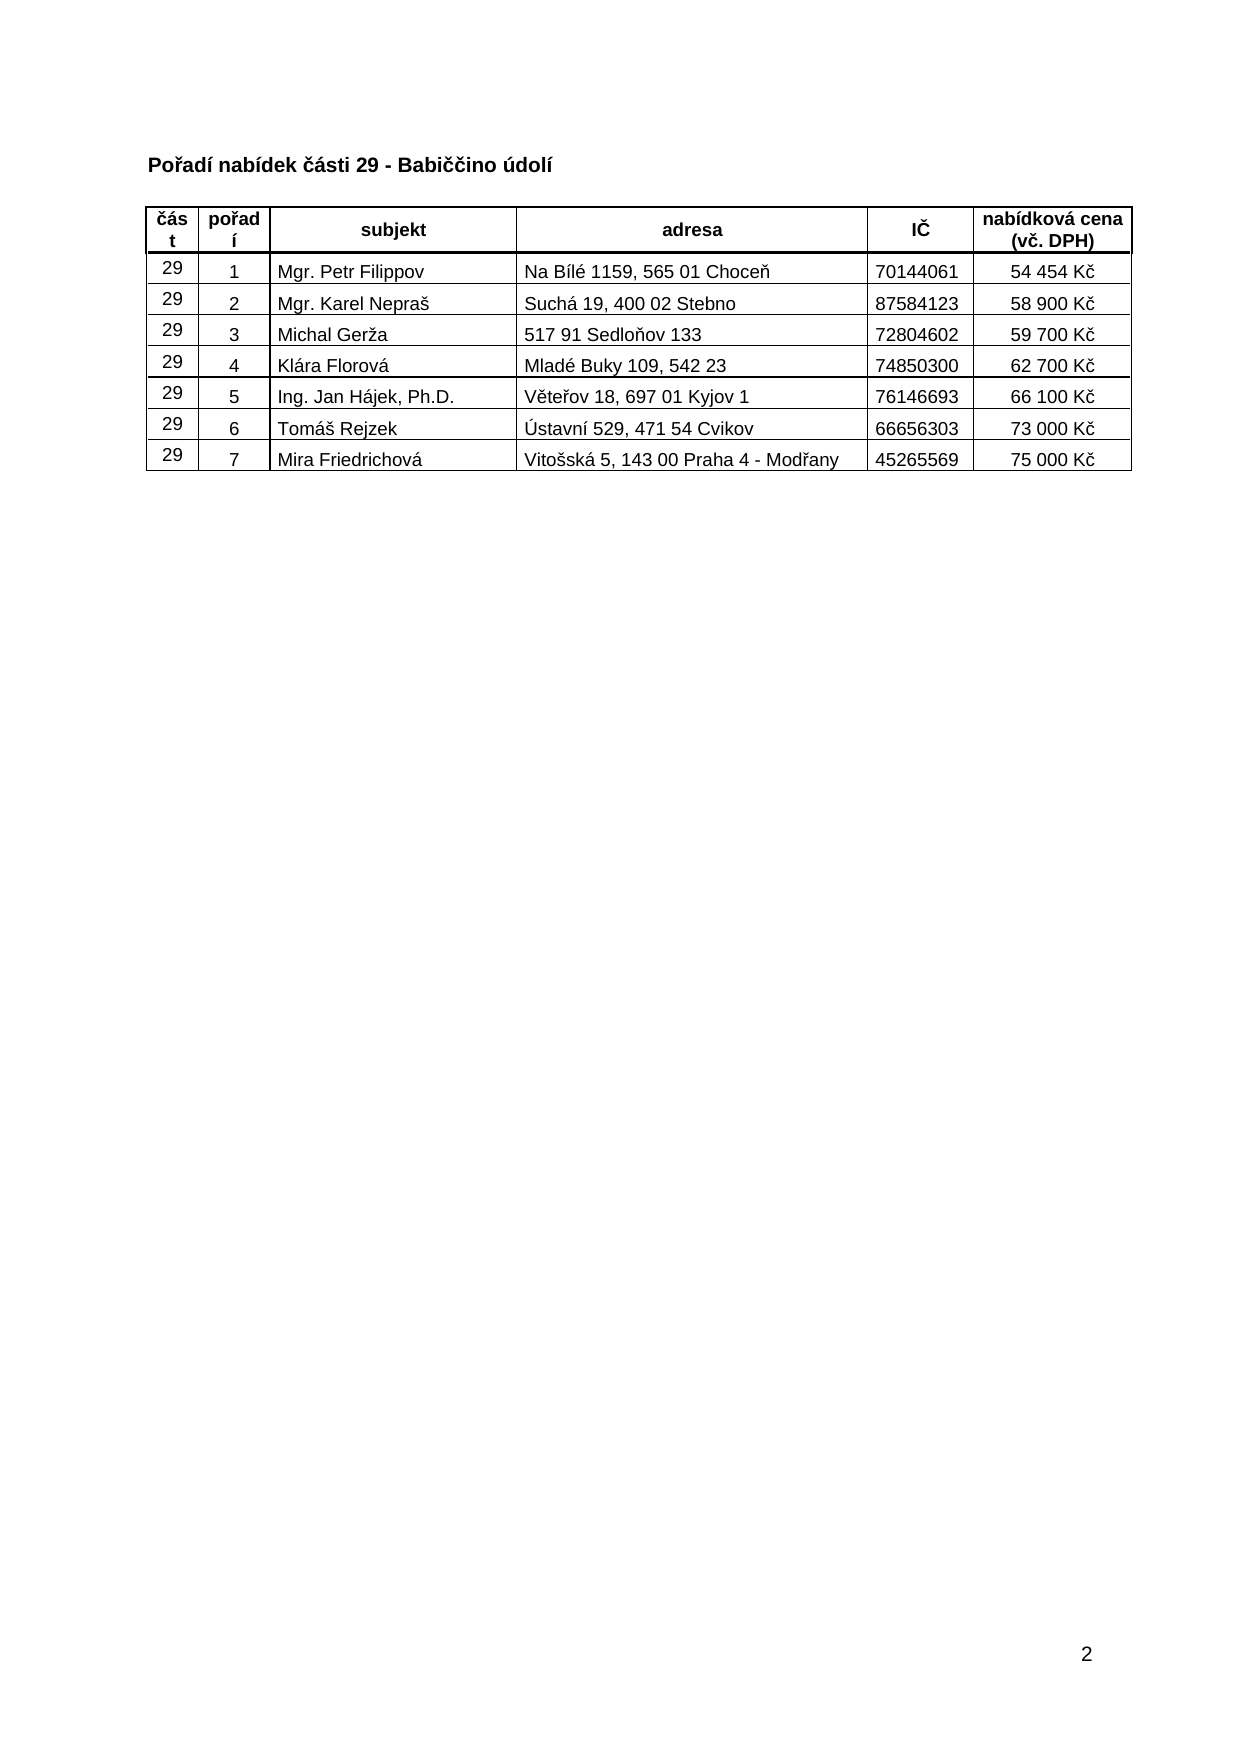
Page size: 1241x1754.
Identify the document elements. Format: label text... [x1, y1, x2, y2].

table_cell 29 [147, 315, 198, 345]
table_cell 74850300 [868, 346, 973, 376]
table_cell Ing. Jan Hájek, Ph.D. [271, 378, 516, 408]
table_cell Na Bílé 1159, 565 01 Choceň [517, 254, 867, 283]
table_cell 66 100 Kč [974, 376, 1131, 408]
table_cell Ústavní 529, 471 54 Cvikov [517, 409, 867, 439]
table_cell Mira Friedrichová [271, 440, 516, 470]
table_cell Tomáš Rejzek [271, 409, 516, 439]
text Pořadí nabídek části 29 - Babiččino údolí [148, 148, 1092, 177]
table_header IČ [868, 208, 973, 251]
table_cell 6 [199, 409, 269, 439]
table_cell 3 [199, 315, 269, 345]
table_cell 5 [199, 378, 269, 408]
table_cell Věteřov 18, 697 01 Kyjov 1 [517, 378, 867, 408]
table_cell Vitošská 5, 143 00 Praha 4 - Modřany [517, 440, 867, 470]
table_cell 76146693 [868, 378, 973, 408]
table_cell 45265569 [868, 440, 973, 470]
table_cell 2 [199, 284, 269, 314]
table_header část [147, 208, 198, 251]
table_cell 29 [147, 252, 198, 283]
table_cell 72804602 [868, 315, 973, 345]
table_cell 58 900 Kč [974, 283, 1131, 314]
table_cell 59 700 Kč [974, 314, 1131, 345]
table_cell 54 454 Kč [974, 251, 1131, 283]
table_cell 62 700 Kč [974, 345, 1131, 376]
table_cell 7 [199, 440, 269, 470]
table_cell 66656303 [868, 409, 973, 439]
table_cell 29 [147, 440, 198, 470]
table_cell 70144061 [868, 254, 973, 283]
table_cell Mgr. Petr Filippov [271, 254, 516, 283]
table_cell 75 000 Kč [974, 439, 1131, 470]
table_header nabídková cena (vč. DPH) [974, 208, 1131, 251]
table_header pořadí [199, 208, 269, 251]
table_cell Suchá 19, 400 02 Stebno [517, 284, 867, 314]
table_cell 29 [147, 409, 198, 439]
table_cell 87584123 [868, 284, 973, 314]
table_cell Mladé Buky 109, 542 23 [517, 346, 867, 376]
table_cell 73 000 Kč [974, 408, 1131, 439]
table_cell Mgr. Karel Nepraš [271, 284, 516, 314]
table_header subjekt [271, 208, 516, 251]
table_cell 4 [199, 346, 269, 376]
table_cell Michal Gerža [271, 315, 516, 345]
table_cell 517 91 Sedloňov 133 [517, 315, 867, 345]
table_cell 29 [147, 377, 198, 408]
table_cell 29 [147, 346, 198, 376]
table_header adresa [517, 208, 867, 251]
table_cell Klára Florová [271, 346, 516, 376]
table_cell 1 [199, 254, 269, 283]
table_cell 29 [147, 284, 198, 314]
